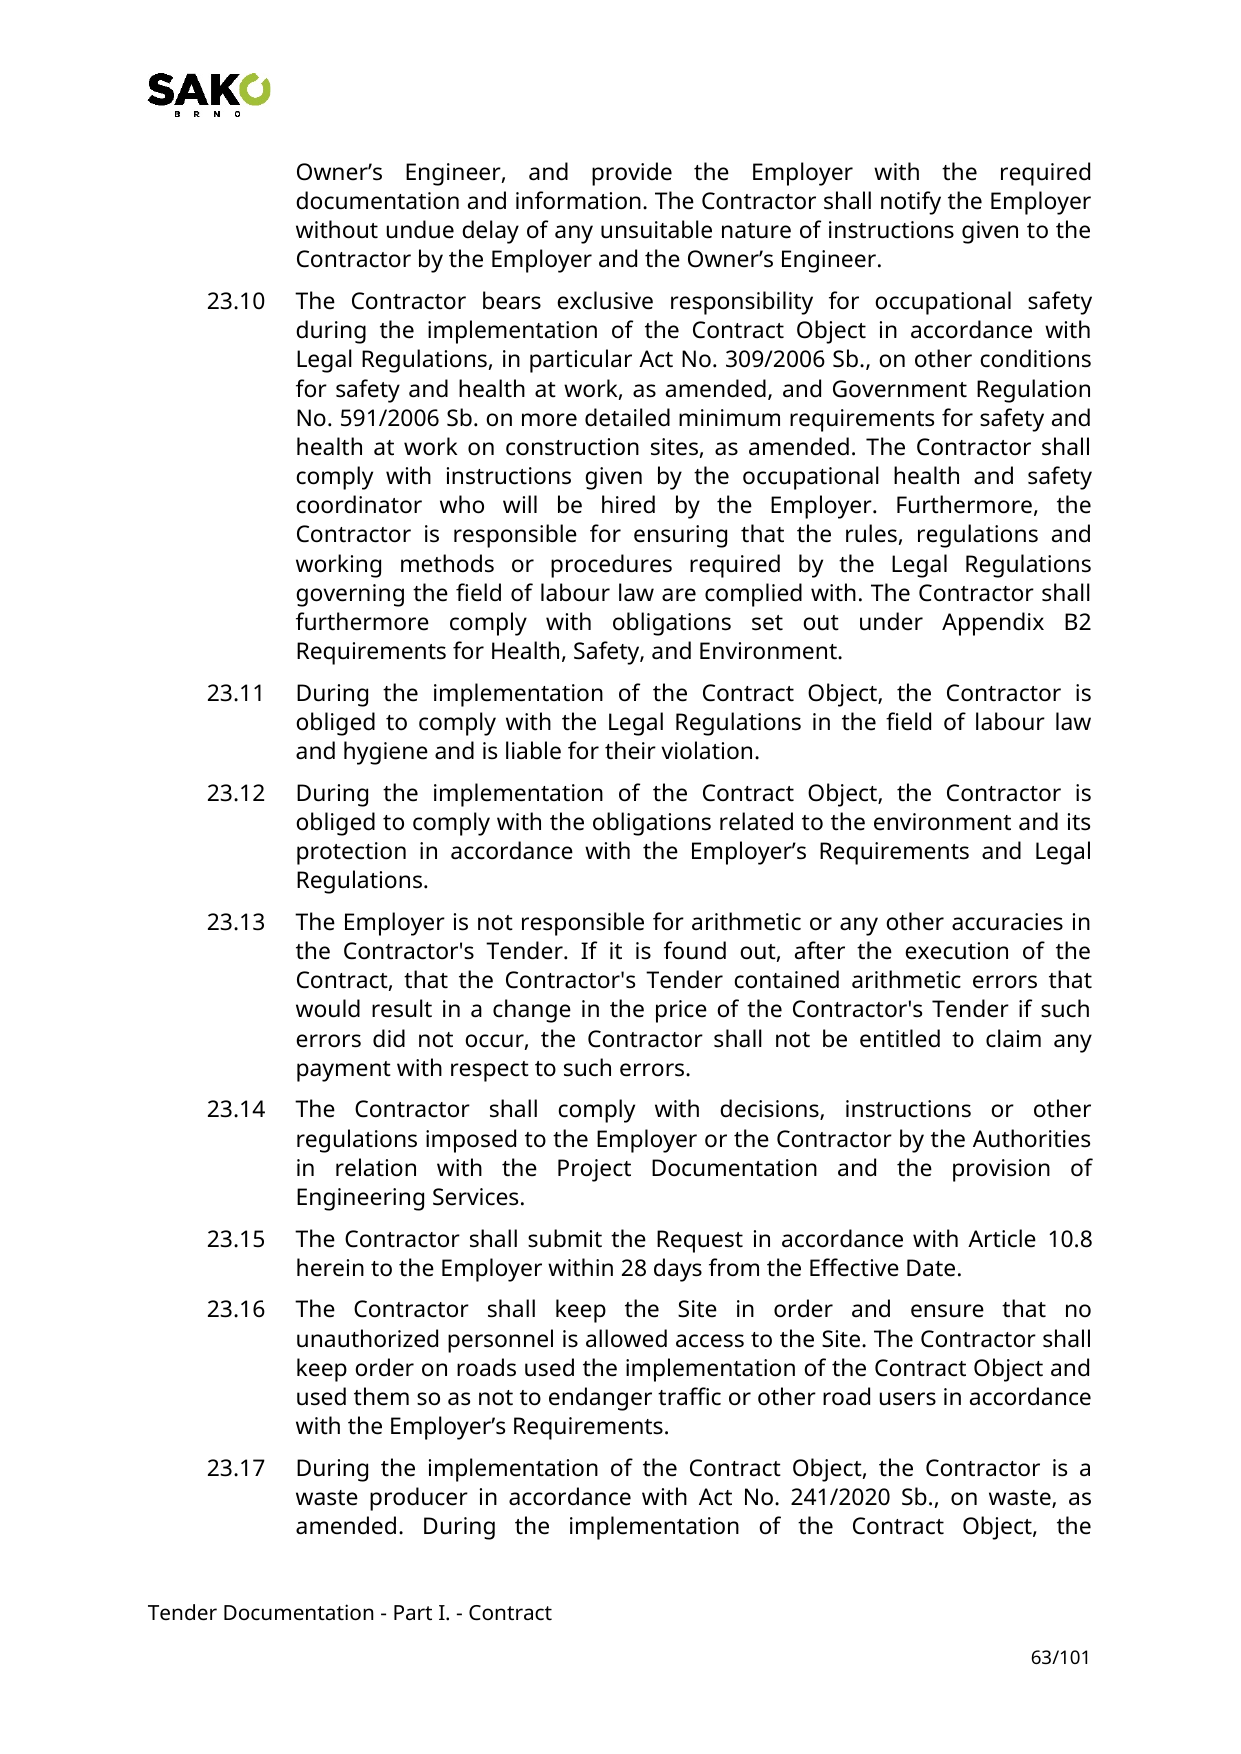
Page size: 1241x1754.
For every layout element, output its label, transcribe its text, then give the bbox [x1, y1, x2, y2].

list The Contractor shall comply with decisions, instructions or other regulations imposed to the Employer or the Contractor by the Authorities in relation with the Project Documentation and the provision of Engineering Services. [207, 1094, 1093, 1211]
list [207, 157, 1093, 274]
picture [147, 73, 271, 117]
list During the implementation of the Contract Object, the Contractor is obliged to comply with the obligations related to the environment and its protection in accordance with the Employer’s Requirements and Legal Regulations. [207, 778, 1093, 894]
list The Contractor shall submit the Request in accordance with Article 10.8 herein to the Employer within 28 days from the Effective Date. [207, 1224, 1093, 1282]
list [207, 1453, 1093, 1540]
list The Employer is not responsible for arithmetic or any other accuracies in the Contractor's Tender. If it is found out, after the execution of the Contract, that the Contractor's Tender contained arithmetic errors that would result in a change in the price of the Contractor's Tender if such errors did not occur, the Contractor shall not be entitled to claim any payment with respect to such errors. [207, 907, 1093, 1082]
list During the implementation of the Contract Object, the Contractor is obliged to comply with the Legal Regulations in the field of labour law and hygiene and is liable for their violation. [207, 678, 1093, 765]
list The Contractor shall keep the Site in order and ensure that no unauthorized personnel is allowed access to the Site. The Contractor shall keep order on roads used the implementation of the Contract Object and used them so as not to endanger traffic or other road users in accordance with the Employer’s Requirements. [207, 1294, 1093, 1440]
list The Contractor bears exclusive responsibility for occupational safety during the implementation of the Contract Object in accordance with Legal Regulations, in particular Act No. 309/2006 Sb., on other conditions for safety and health at work, as amended, and Government Regulation No. 591/2006 Sb. on more detailed minimum requirements for safety and health at work on construction sites, as amended. The Contractor shall comply with instructions given by the occupational health and safety coordinator who will be hired by the Employer. Furthermore, the Contractor is responsible for ensuring that the rules, regulations and working methods or procedures required by the Legal Regulations governing the field of labour law are complied with. The Contractor shall furthermore comply with obligations set out under Appendix B2 Requirements for Health, Safety, and Environment. [207, 286, 1093, 665]
